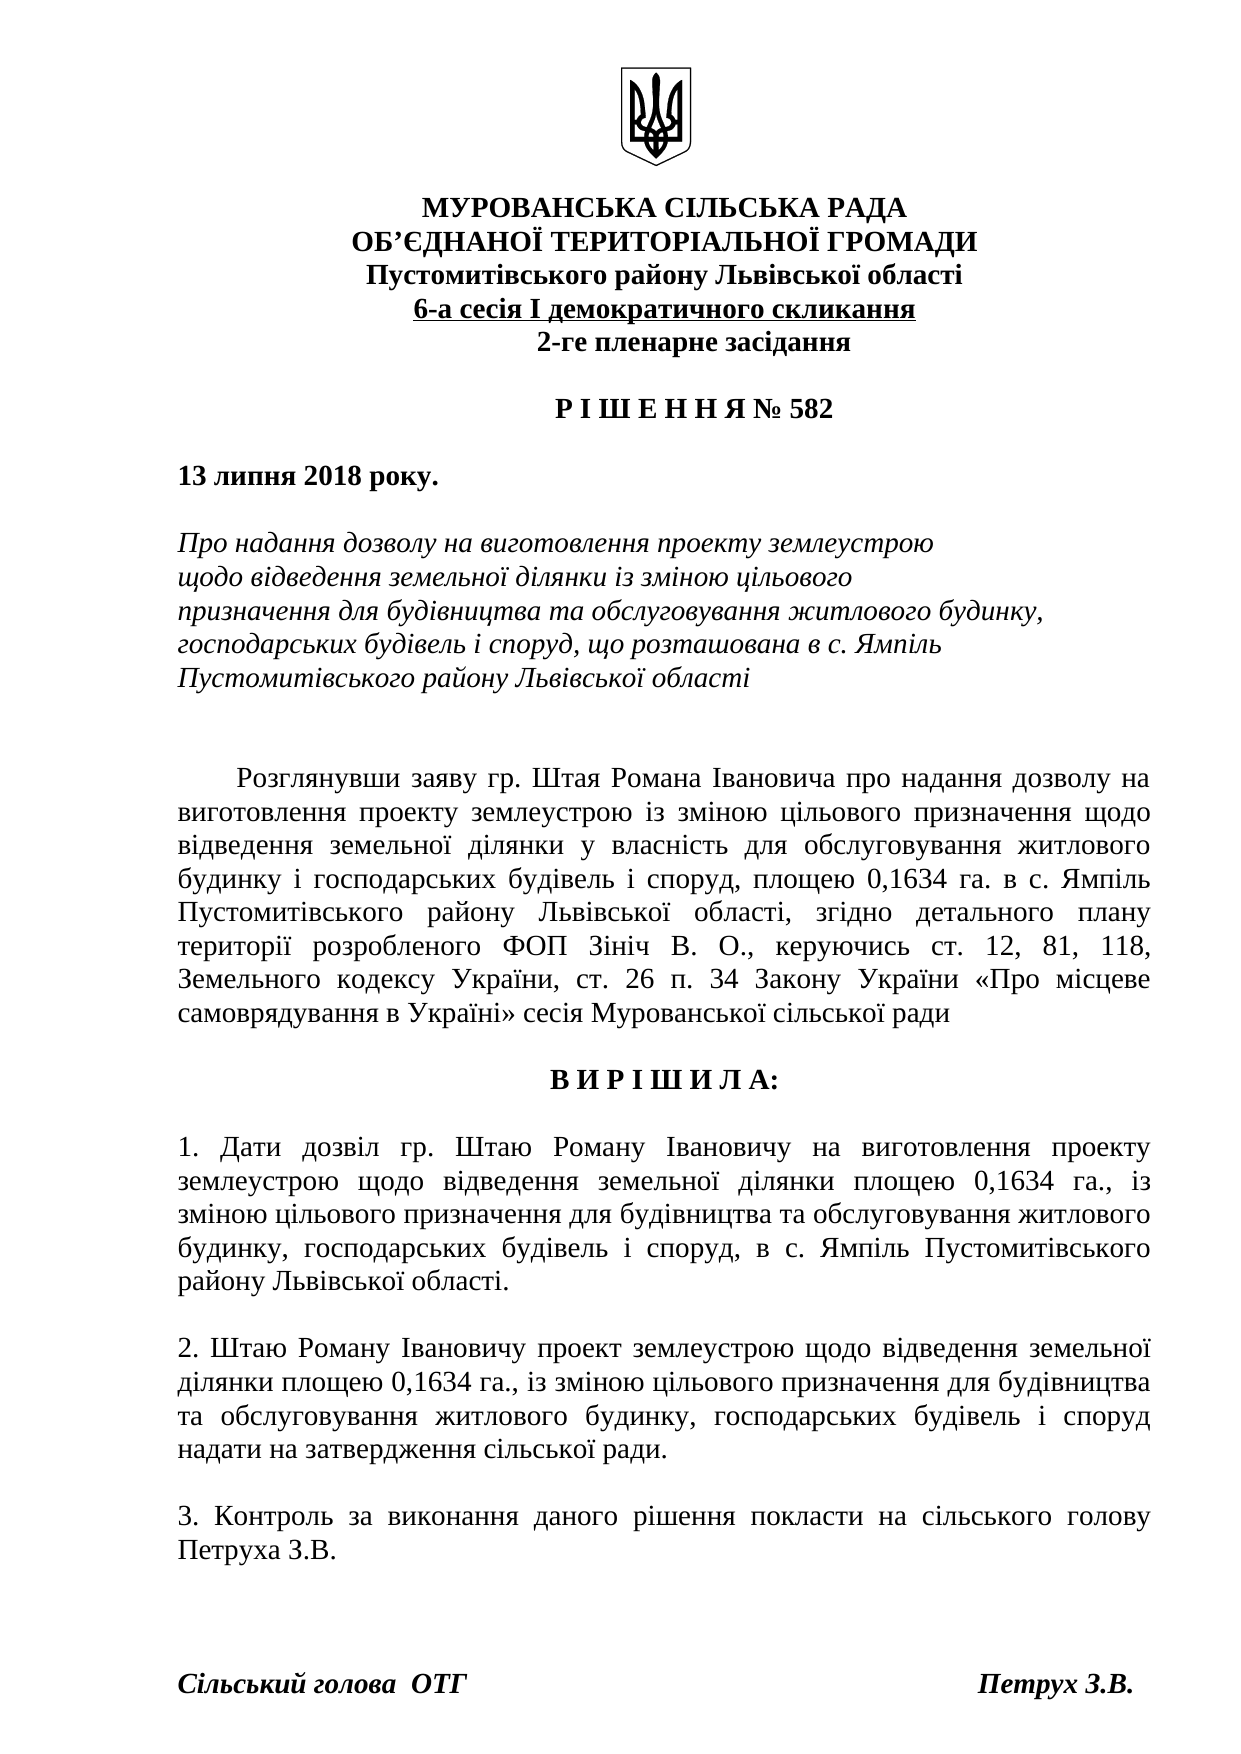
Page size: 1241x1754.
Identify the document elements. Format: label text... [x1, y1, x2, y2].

text Сільський голова ОТГ Петрух З.В. [177, 1666, 1152, 1699]
text В И Р І Ш И Л А: [177, 1062, 1152, 1096]
text 13 липня 2018 року. [177, 458, 1152, 492]
text 1. Дати дозвіл гр. Штаю Роману Івановичу на виготовлення проекту землеустрою щодо відведення земельної ділянки площею 0,1634 га., із зміною цільового призначення для будівництва та обслуговування житлового будинку, господарських будівель і споруд, в с. Ямпіль Пустомитівського району Львівської області. [177, 1129, 1152, 1297]
text Р І Ш Е Н Н Я № 582 [177, 391, 1211, 425]
text МУРОВАНСЬКА СІЛЬСЬКА РАДА [177, 190, 1152, 224]
text 2. Штаю Роману Івановичу проект землеустрою щодо відведення земельної ділянки площею 0,1634 га., із зміною цільового призначення для будівництва та обслуговування житлового будинку, господарських будівель і споруд надати на затвердження сільської ради. [177, 1331, 1152, 1465]
text 2-ге пленарне засідання [177, 324, 1211, 358]
text 6-а сесія І демократичного скликання [177, 291, 1152, 324]
text призначення для будівництва та обслуговування житлового будинку, [177, 593, 1152, 626]
text Розглянувши заяву гр. Штая Романа Івановича про надання дозволу на виготовлення проекту землеустрою із зміною цільового призначення щодо відведення земельної ділянки у власність для обслуговування житлового будинку і господарських будівель і споруд, площею 0,1634 га. в с. Ямпіль Пустомитівського району Львівської області, згідно детального плану території розробленого ФОП Зініч В. О., керуючись ст. 12, 81, 118, Земельного кодексу України, ст. 26 п. 34 Закону України «Про місцеве самоврядування в Україні» сесія Мурованської сільської ради [177, 760, 1152, 1029]
text 3. Контроль за виконання даного рішення покласти на сільського голову Петруха З.В. [177, 1498, 1152, 1565]
text Про надання дозволу на виготовлення проекту землеустрою [177, 526, 1152, 559]
text Пустомитівського району Львівської області [177, 257, 1152, 291]
text ОБ’ЄДНАНОЇ ТЕРИТОРІАЛЬНОЇ ГРОМАДИ [177, 224, 1152, 257]
text щодо відведення земельної ділянки із зміною цільового [177, 559, 1152, 593]
text Пустомитівського району Львівської області [177, 660, 1152, 693]
text господарських будівель і споруд, що розташована в с. Ямпіль [177, 626, 1152, 660]
